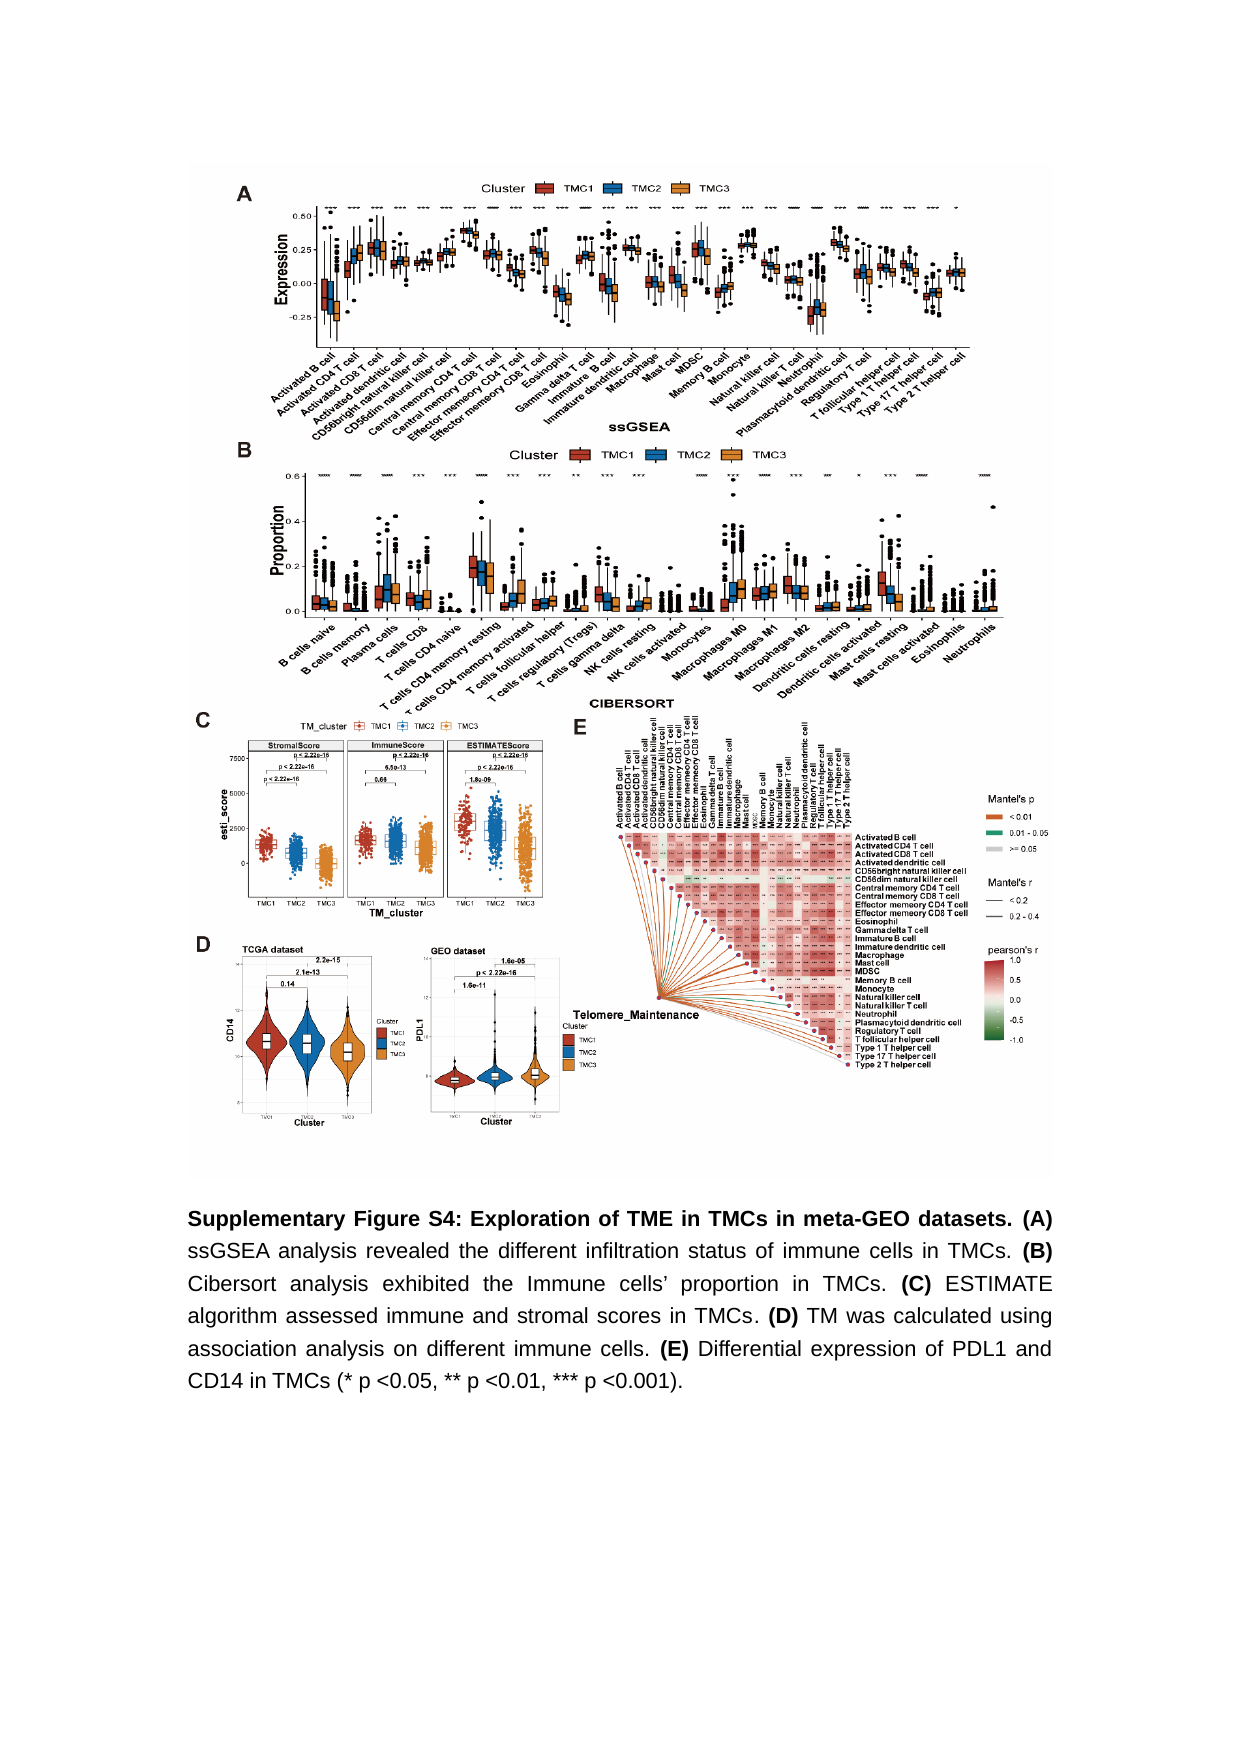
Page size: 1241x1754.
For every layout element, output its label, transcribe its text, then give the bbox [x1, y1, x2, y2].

text Supplementary Figure S4: Exploration of TME in TMCs in meta-GEO datasets. (A) ssGSEA analysis revealed the different infiltration status of immune cells in TMCs. (B) Cibersort analysis exhibited the Immune cells’ proportion in TMCs. (C) ESTIMATE algorithm assessed immune and stromal scores in TMCs. (D) TM was calculated using association analysis on different immune cells. (E) Differential expression of PDL1 and CD14 in TMCs (* p <0.05, ** p <0.01, *** p <0.001). [187, 1202, 1053, 1397]
picture [187, 162, 1053, 1180]
